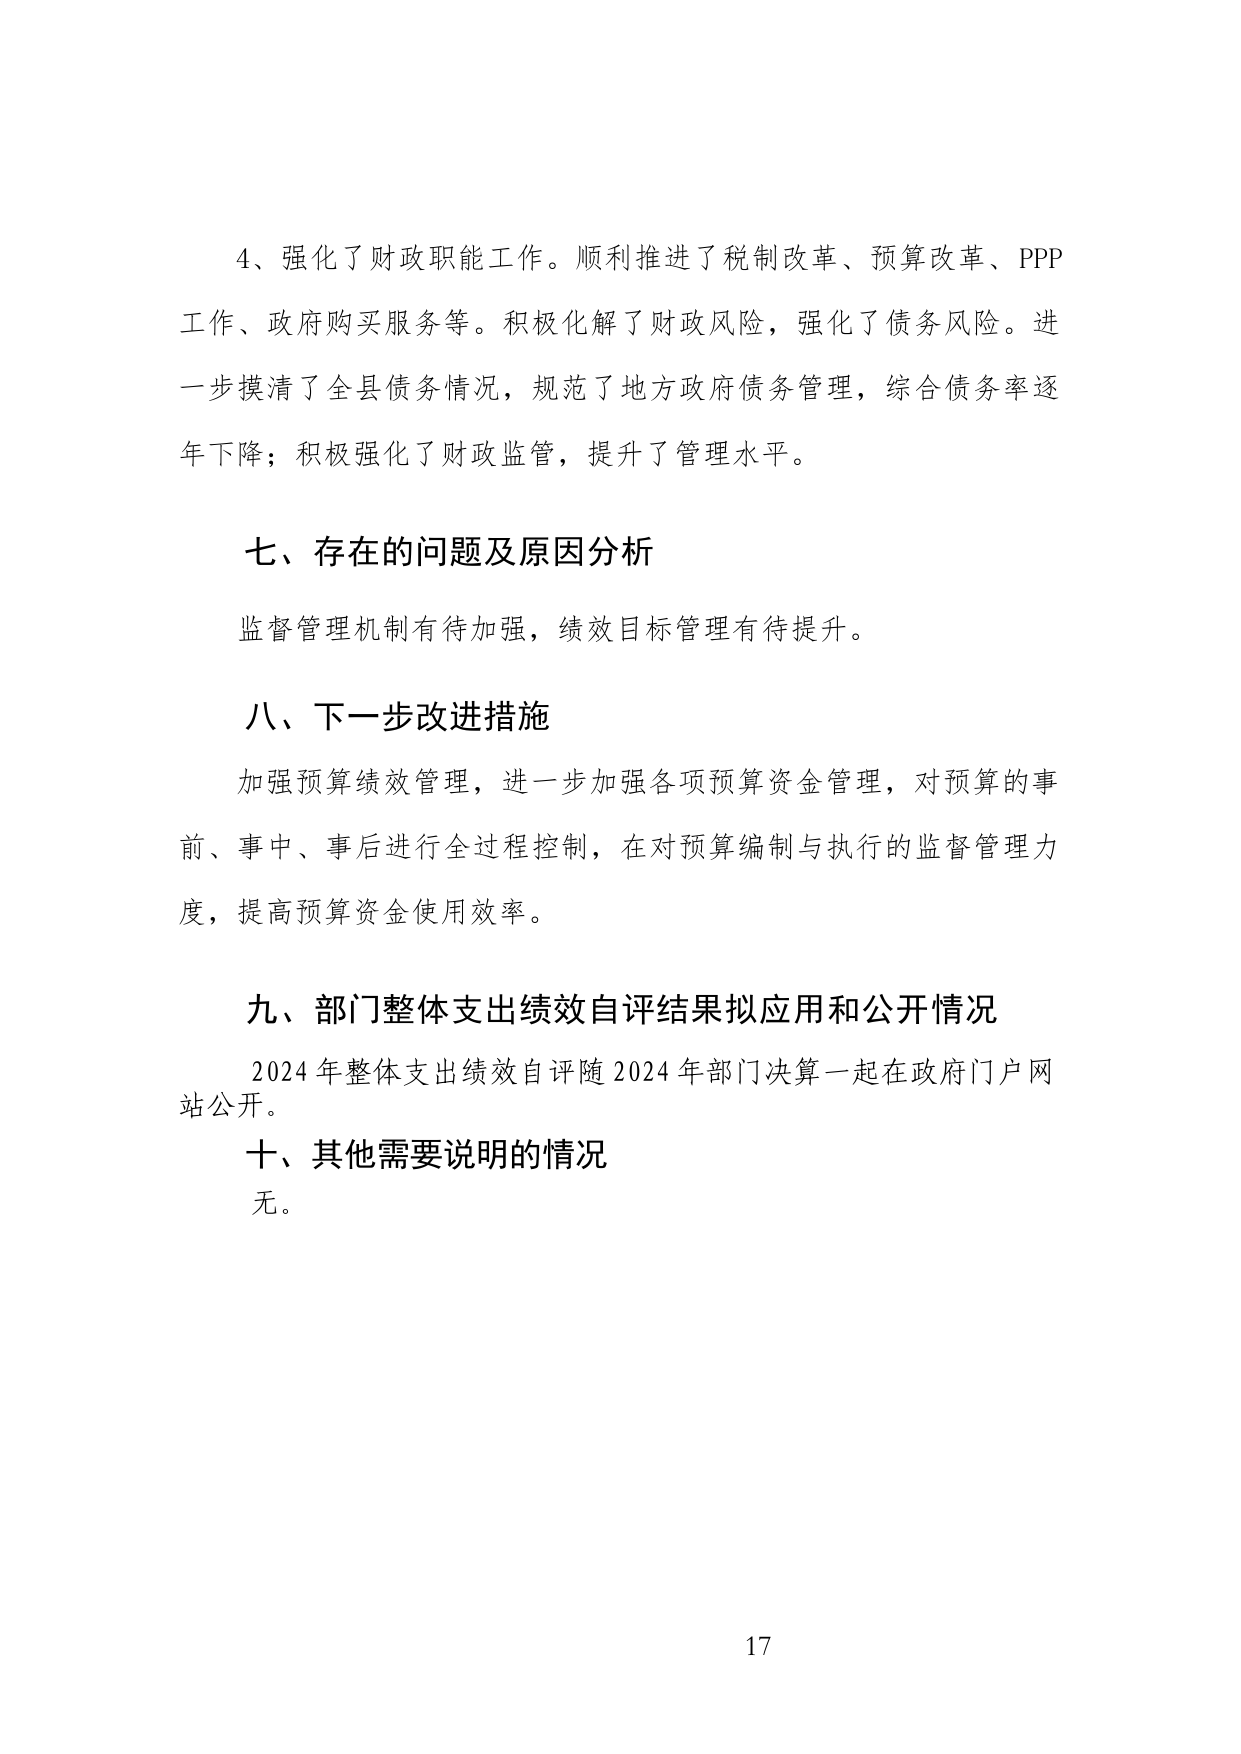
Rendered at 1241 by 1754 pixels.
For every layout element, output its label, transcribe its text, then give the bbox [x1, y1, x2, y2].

text 八、下一步改进措施 [244, 681, 1063, 747]
list 4、强化了财政职能工作。顺利推进了税制改革、预算改革、PPP工作、政府购买服务等。积极化解了财政风险，强化了债务风险。进一步摸清了全县债务情况，规范了地方政府债务管理，综合债务率逐年下降；积极强化了财政监管，提升了管理水平。 [177, 223, 1063, 484]
text 无。 [177, 1185, 1063, 1218]
text 2024年整体支出绩效自评随2024年部门决算一起在政府门户网站公开。 [177, 1053, 1063, 1119]
text 七、存在的问题及原因分析 [244, 529, 1063, 594]
list 监督管理机制有待加强，绩效目标管理有待提升。 [177, 594, 1063, 660]
text 加强预算绩效管理，进一步加强各项预算资金管理，对预算的事前、事中、事后进行全过程控制，在对预算编制与执行的监督管理力度，提高预算资金使用效率。 [177, 747, 1063, 943]
text 十、其他需要说明的情况 [244, 1119, 1063, 1185]
text 九、部门整体支出绩效自评结果拟应用和公开情况 [245, 987, 1063, 1053]
